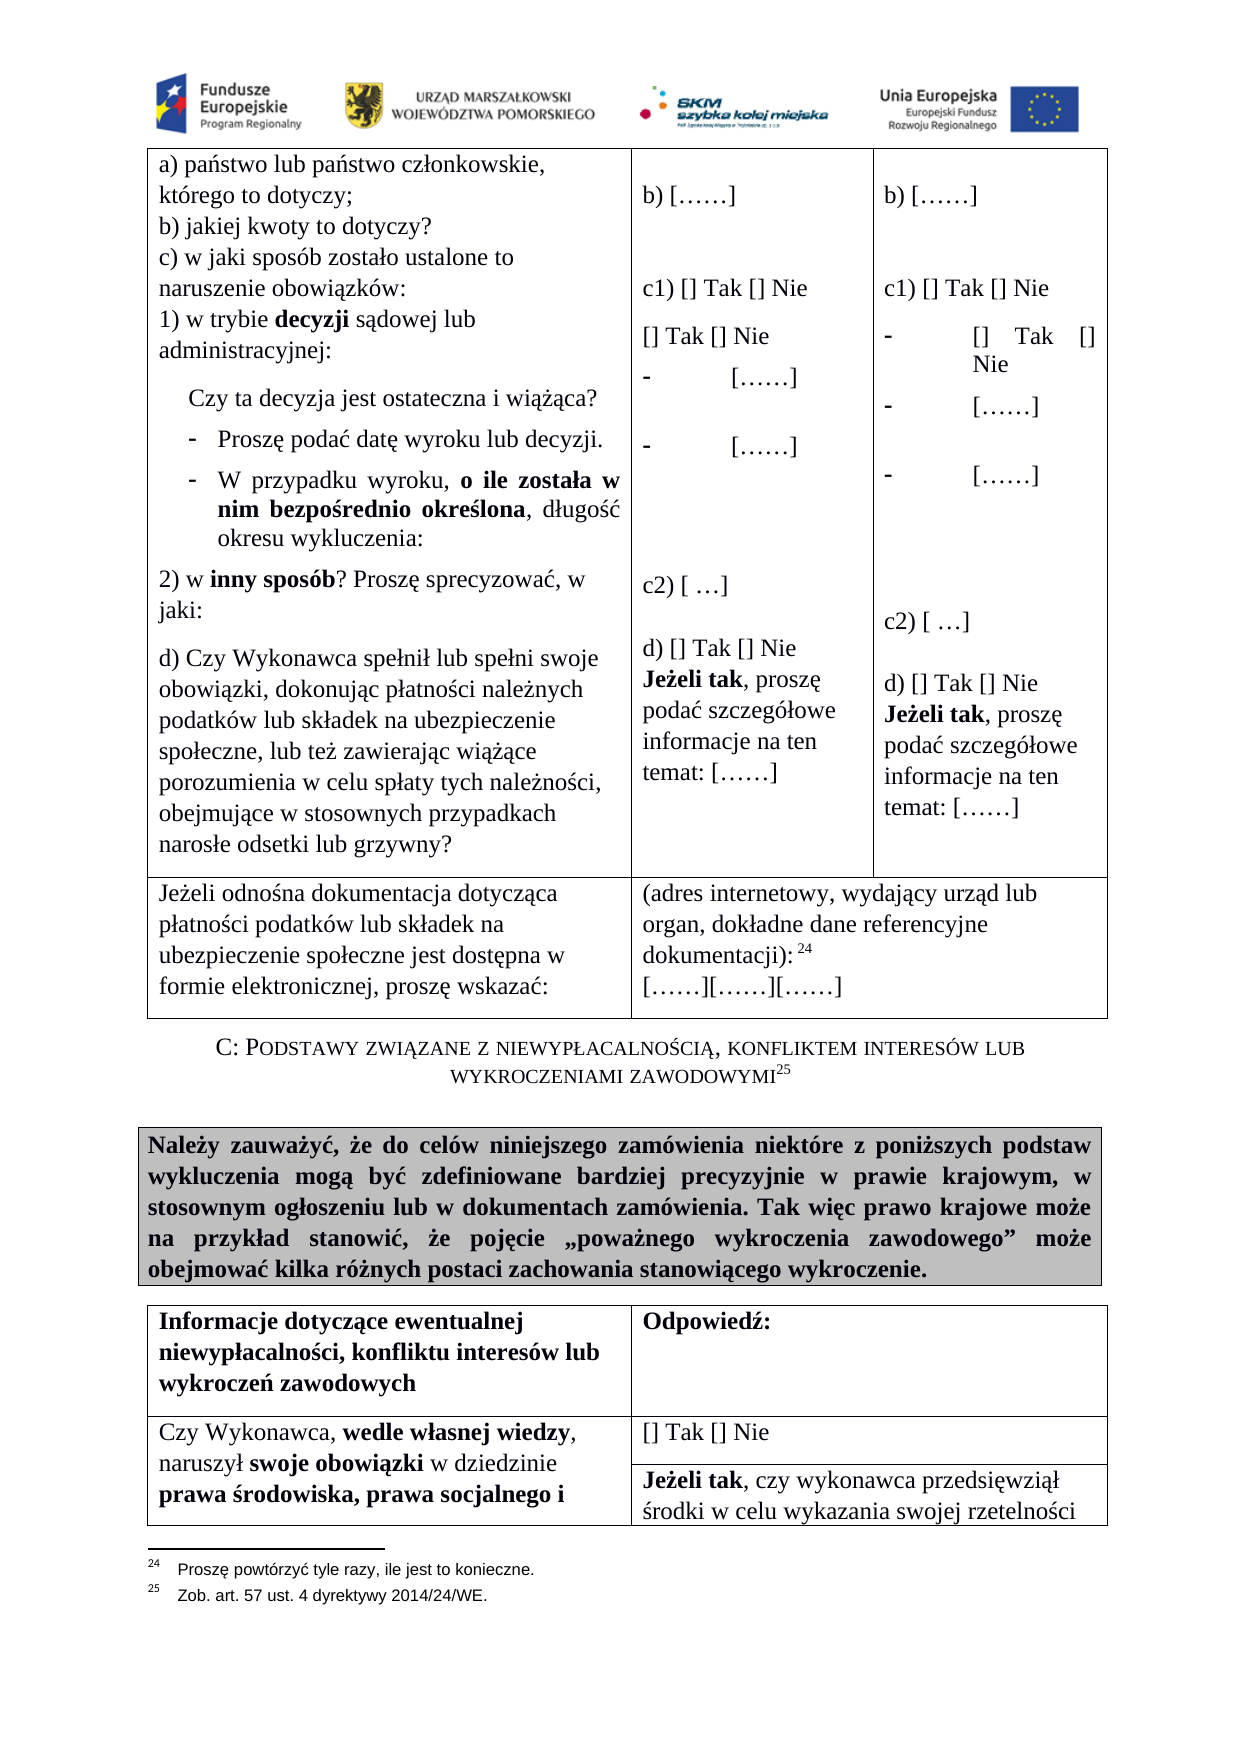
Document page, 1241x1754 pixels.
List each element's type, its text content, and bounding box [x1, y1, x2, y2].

table_cell Jeżeli odnośna dokumentacja dotycząca płatności podatków lub składek na ubezpieczenie społeczne jest dostępna w formie elektronicznej, proszę wskazać: [148, 878, 631, 1018]
text C: Podstawy związane z niewypłacalnością, konfliktem interesów lub wykroczeniami zawodowymi [148, 1032, 1092, 1089]
table_header Odpowiedź: [632, 1306, 1107, 1416]
table_cell [] Tak [] Nie [632, 1417, 1107, 1464]
table_header Informacje dotyczące ewentualnej niewypłacalności, konfliktu interesów lub wykroczeń zawodowych [148, 1306, 631, 1416]
table_cell Czy Wykonawca, wedle własnej wiedzy, naruszył swoje obowiązki w dziedzinie prawa środowiska, prawa socjalnego i prawa pracy? [148, 1417, 631, 1525]
table_cell (adres internetowy, wydający urząd lub organ, dokładne dane referencyjne dokumentacji): [……][……][……] [632, 878, 1107, 1018]
picture [147, 73, 1093, 148]
text Należy zauważyć, że do celów niniejszego zamówienia niektóre z poniższych podstaw wykluczenia mogą być zdefiniowane bardziej precyzyjnie w prawie krajowym, w stosownym ogłoszeniu lub w dokumentach zamówienia. Tak więc prawo krajowe może na przykład stanowić, że pojęcie „poważnego wykroczenia zawodowego” może obejmować kilka różnych postaci zachowania stanowiącego wykroczenie. [139, 1128, 1101, 1285]
